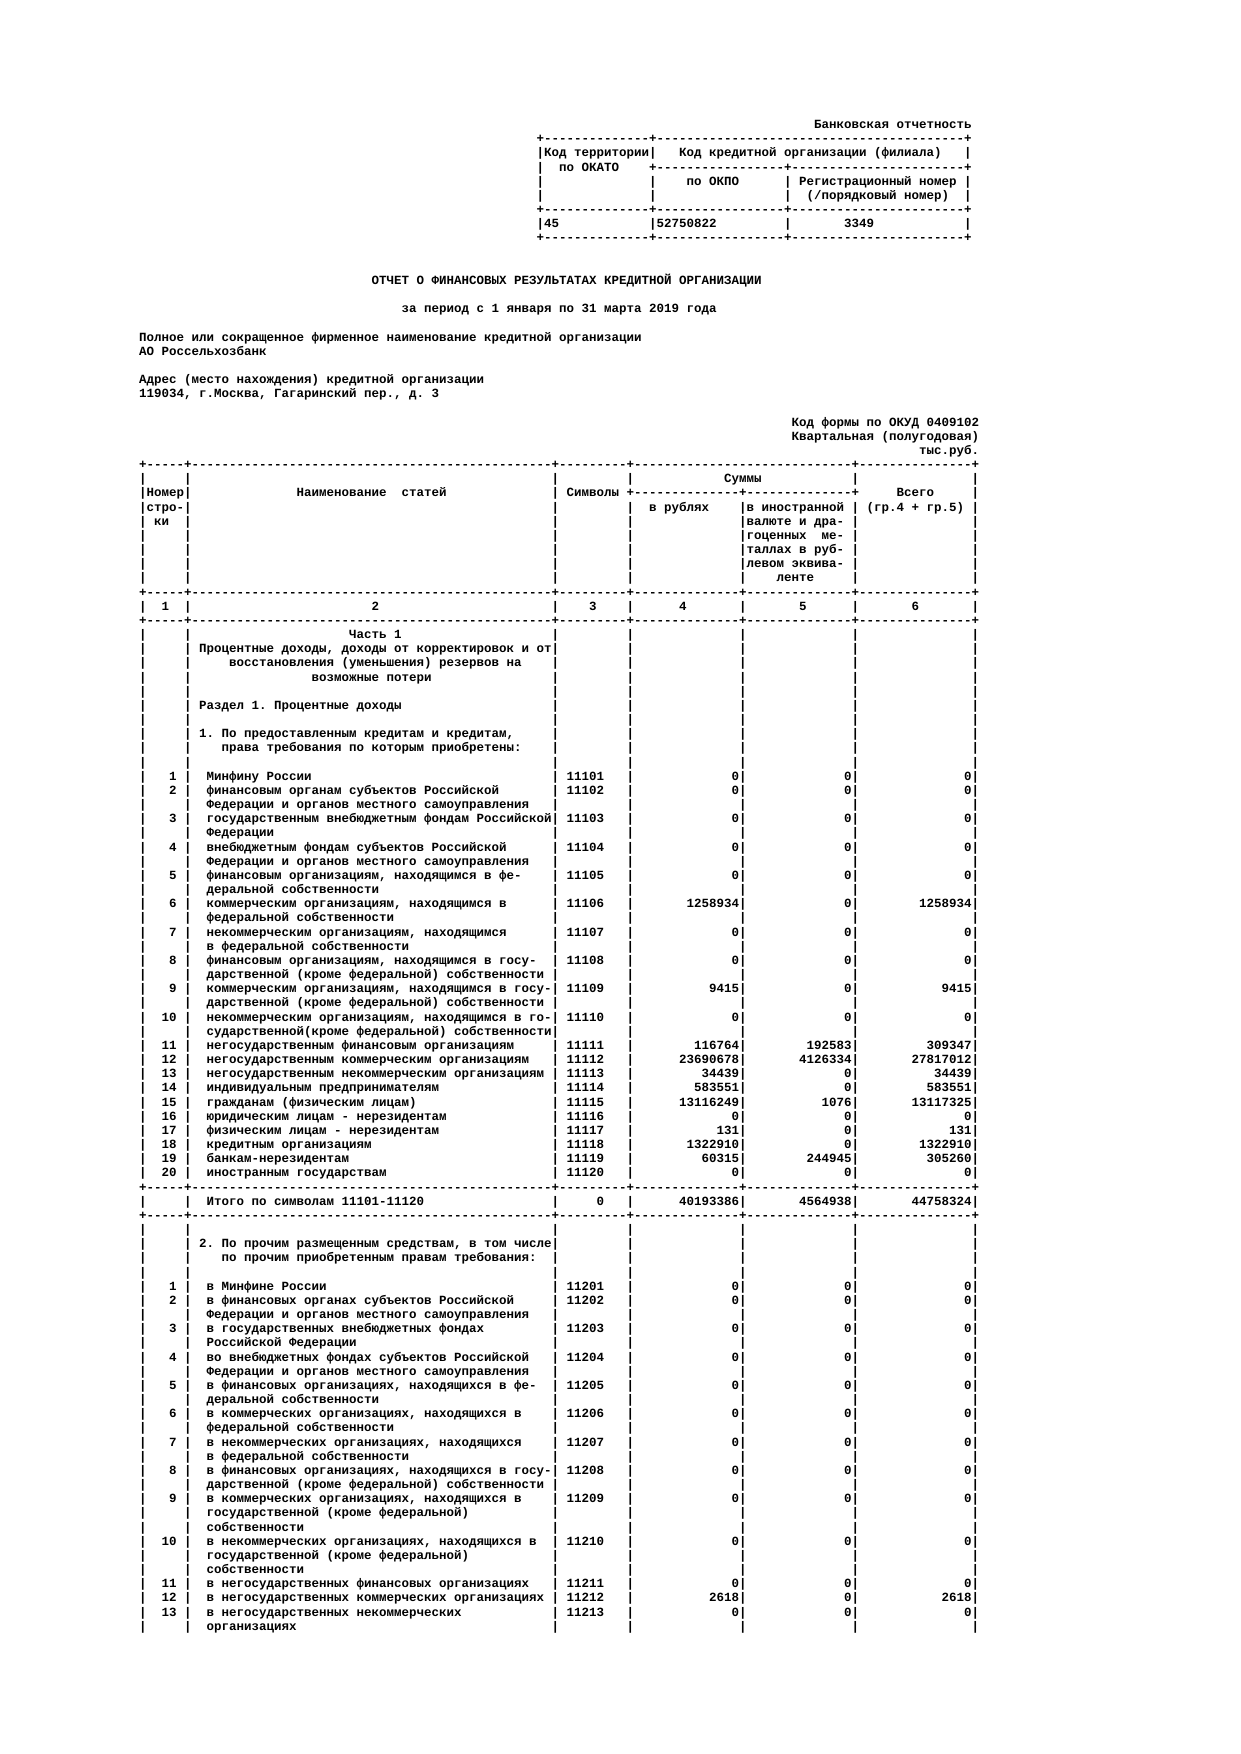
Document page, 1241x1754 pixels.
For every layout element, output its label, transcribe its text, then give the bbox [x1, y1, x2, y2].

text | 1 | в Минфине России | 11201 | 0| 0| 0| [139, 1280, 1101, 1294]
text +--------------+-----------------+-----------------------+ [139, 231, 1101, 246]
text Полное или сокращенное фирменное наименование кредитной организации [139, 331, 1101, 345]
text | 9 | в коммерческих организациях, находящихся в | 11209 | 0| 0| 0| [139, 1492, 1101, 1506]
text | | дарственной (кроме федеральной) собственности | | | | | [139, 996, 1101, 1011]
text +-----+------------------------------------------------+---------+--------------+--------------+---------------+ [139, 1209, 1101, 1223]
text |45 |52750822 | 3349 | [139, 217, 1101, 231]
text | 2 | финансовым органам субъектов Российской | 11102 | 0| 0| 0| [139, 784, 1101, 798]
text | 20 | иностранным государствам | 11120 | 0| 0| 0| [139, 1166, 1101, 1181]
text | | деральной собственности | | | | | [139, 1393, 1101, 1407]
text | 6 | коммерческим организациям, находящимся в | 11106 | 1258934| 0| 1258934| [139, 897, 1101, 911]
text |стро-| | | в рублях |в иностранной | (гр.4 + гр.5) | [139, 501, 1101, 515]
text | | деральной собственности | | | | | [139, 883, 1101, 897]
text | | возможные потери | | | | | [139, 671, 1101, 685]
text | 2 | в финансовых органах субъектов Российской | 11202 | 0| 0| 0| [139, 1294, 1101, 1308]
text | | дарственной (кроме федеральной) собственности | | | | | [139, 968, 1101, 982]
text | | организациях | | | | | [139, 1620, 1101, 1634]
text | 19 | банкам-нерезидентам | 11119 | 60315| 244945| 305260| [139, 1152, 1101, 1166]
text | | федеральной собственности | | | | | [139, 911, 1101, 926]
text | | дарственной (кроме федеральной) собственности | | | | | [139, 1478, 1101, 1492]
text | | государственной (кроме федеральной) | | | | | [139, 1506, 1101, 1521]
text | | Федерации и органов местного самоуправления | | | | | [139, 1365, 1101, 1379]
text | | 2. По прочим размещенным средствам, в том числе| | | | | [139, 1237, 1101, 1251]
text | по ОКАТО +-----------------+-----------------------+ [139, 161, 1101, 175]
text +--------------+-----------------------------------------+ [139, 132, 1101, 146]
text | | | | |таллах в руб- | | [139, 543, 1101, 557]
text Адрес (место нахождения) кредитной организации [139, 373, 1101, 387]
text | 1 | 2 | 3 | 4 | 5 | 6 | [139, 600, 1101, 614]
text +-----+------------------------------------------------+---------+--------------+--------------+---------------+ [139, 614, 1101, 628]
text | | сударственной(кроме федеральной) собственности| | | | | [139, 1025, 1101, 1039]
text | | | | | | | [139, 1266, 1101, 1280]
text | | | | |левом эквива- | | [139, 557, 1101, 571]
text | 7 | некоммерческим организациям, находящимся | 11107 | 0| 0| 0| [139, 926, 1101, 940]
text | | | | Суммы | | [139, 472, 1101, 486]
text | | Часть 1 | | | | | [139, 628, 1101, 642]
text | | Федерации | | | | | [139, 826, 1101, 841]
text | | | | | | | [139, 713, 1101, 727]
text | | Раздел 1. Процентные доходы | | | | | [139, 699, 1101, 713]
text | | Федерации и органов местного самоуправления | | | | | [139, 1308, 1101, 1322]
text | 7 | в некоммерческих организациях, находящихся | 11207 | 0| 0| 0| [139, 1436, 1101, 1450]
text за период с 1 января по 31 марта 2019 года [139, 302, 1101, 316]
text | | в федеральной собственности | | | | | [139, 940, 1101, 954]
text | 13 | негосударственным некоммерческим организациям | 11113 | 34439| 0| 34439| [139, 1067, 1101, 1081]
text | 8 | финансовым организациям, находящимся в госу- | 11108 | 0| 0| 0| [139, 954, 1101, 968]
text | 10 | в некоммерческих организациях, находящихся в | 11210 | 0| 0| 0| [139, 1535, 1101, 1549]
text | 10 | некоммерческим организациям, находящимся в го-| 11110 | 0| 0| 0| [139, 1011, 1101, 1025]
text | | федеральной собственности | | | | | [139, 1421, 1101, 1436]
text | 16 | юридическим лицам - нерезидентам | 11116 | 0| 0| 0| [139, 1110, 1101, 1124]
text | 15 | гражданам (физическим лицам) | 11115 | 13116249| 1076| 13117325| [139, 1096, 1101, 1110]
text | | Итого по символам 11101-11120 | 0 | 40193386| 4564938| 44758324| [139, 1195, 1101, 1209]
text +-----+------------------------------------------------+---------+-----------------------------+---------------+ [139, 458, 1101, 472]
text | | восстановления (уменьшения) резервов на | | | | | [139, 656, 1101, 671]
text |Номер| Наименование статей | Символы +--------------+--------------+ Всего | [139, 486, 1101, 501]
text |Код территории| Код кредитной организации (филиала) | [139, 146, 1101, 161]
text | | права требования по которым приобретены: | | | | | [139, 741, 1101, 756]
text | 3 | в государственных внебюджетных фондах | 11203 | 0| 0| 0| [139, 1322, 1101, 1336]
text | 17 | физическим лицам - нерезидентам | 11117 | 131| 0| 131| [139, 1124, 1101, 1138]
text | ки | | | |валюте и дра- | | [139, 515, 1101, 529]
text | 5 | в финансовых организациях, находящихся в фе- | 11205 | 0| 0| 0| [139, 1379, 1101, 1393]
text | | государственной (кроме федеральной) | | | | | [139, 1549, 1101, 1563]
text | 5 | финансовым организациям, находящимся в фе- | 11105 | 0| 0| 0| [139, 869, 1101, 883]
text Банковская отчетность [139, 118, 1101, 132]
text | 13 | в негосударственных некоммерческих | 11213 | 0| 0| 0| [139, 1606, 1101, 1620]
text | 11 | негосударственным финансовым организациям | 11111 | 116764| 192583| 309347| [139, 1039, 1101, 1053]
text ОТЧЕТ О ФИНАНСОВЫХ РЕЗУЛЬТАТАХ КРЕДИТНОЙ ОРГАНИЗАЦИИ [139, 274, 1101, 288]
text | 12 | негосударственным коммерческим организациям | 11112 | 23690678| 4126334| 27817012| [139, 1053, 1101, 1067]
text | 18 | кредитным организациям | 11118 | 1322910| 0| 1322910| [139, 1138, 1101, 1152]
text | | собственности | | | | | [139, 1521, 1101, 1535]
text | | собственности | | | | | [139, 1563, 1101, 1577]
text тыс.руб. [139, 444, 1101, 458]
text +-----+------------------------------------------------+---------+--------------+--------------+---------------+ [139, 586, 1101, 600]
text | | 1. По предоставленным кредитам и кредитам, | | | | | [139, 727, 1101, 741]
text | | Федерации и органов местного самоуправления | | | | | [139, 798, 1101, 812]
text 119034, г.Москва, Гагаринский пер., д. 3 [139, 387, 1101, 401]
text | | | | |гоценных ме- | | [139, 529, 1101, 543]
text | | по ОКПО | Регистрационный номер | [139, 175, 1101, 189]
text | 4 | во внебюджетных фондах субъектов Российской | 11204 | 0| 0| 0| [139, 1351, 1101, 1365]
text | 9 | коммерческим организациям, находящимся в госу-| 11109 | 9415| 0| 9415| [139, 982, 1101, 996]
text | | Федерации и органов местного самоуправления | | | | | [139, 855, 1101, 869]
text | | | (/порядковый номер) | [139, 189, 1101, 203]
text | | Процентные доходы, доходы от корректировок и от| | | | | [139, 642, 1101, 656]
text | | | | | | | [139, 685, 1101, 699]
text | 8 | в финансовых организациях, находящихся в госу-| 11208 | 0| 0| 0| [139, 1464, 1101, 1478]
text | 11 | в негосударственных финансовых организациях | 11211 | 0| 0| 0| [139, 1577, 1101, 1591]
text Квартальная (полугодовая) [139, 430, 1101, 444]
text Код формы по ОКУД 0409102 [139, 416, 1101, 430]
text | | в федеральной собственности | | | | | [139, 1450, 1101, 1464]
text | | | | | | | [139, 1223, 1101, 1237]
text | 1 | Минфину России | 11101 | 0| 0| 0| [139, 770, 1101, 784]
text | 3 | государственным внебюджетным фондам Российской| 11103 | 0| 0| 0| [139, 812, 1101, 826]
text | | | | | ленте | | [139, 571, 1101, 586]
text | 6 | в коммерческих организациях, находящихся в | 11206 | 0| 0| 0| [139, 1407, 1101, 1421]
text +--------------+-----------------+-----------------------+ [139, 203, 1101, 217]
text | | по прочим приобретенным правам требования: | | | | | [139, 1251, 1101, 1266]
text | | | | | | | [139, 756, 1101, 770]
text | 4 | внебюджетным фондам субъектов Российской | 11104 | 0| 0| 0| [139, 841, 1101, 855]
text АО Россельхозбанк [139, 345, 1101, 359]
text | 12 | в негосударственных коммерческих организациях | 11212 | 2618| 0| 2618| [139, 1591, 1101, 1606]
text | | Российской Федерации | | | | | [139, 1336, 1101, 1351]
text | 14 | индивидуальным предпринимателям | 11114 | 583551| 0| 583551| [139, 1081, 1101, 1096]
text +-----+------------------------------------------------+---------+--------------+--------------+---------------+ [139, 1181, 1101, 1195]
